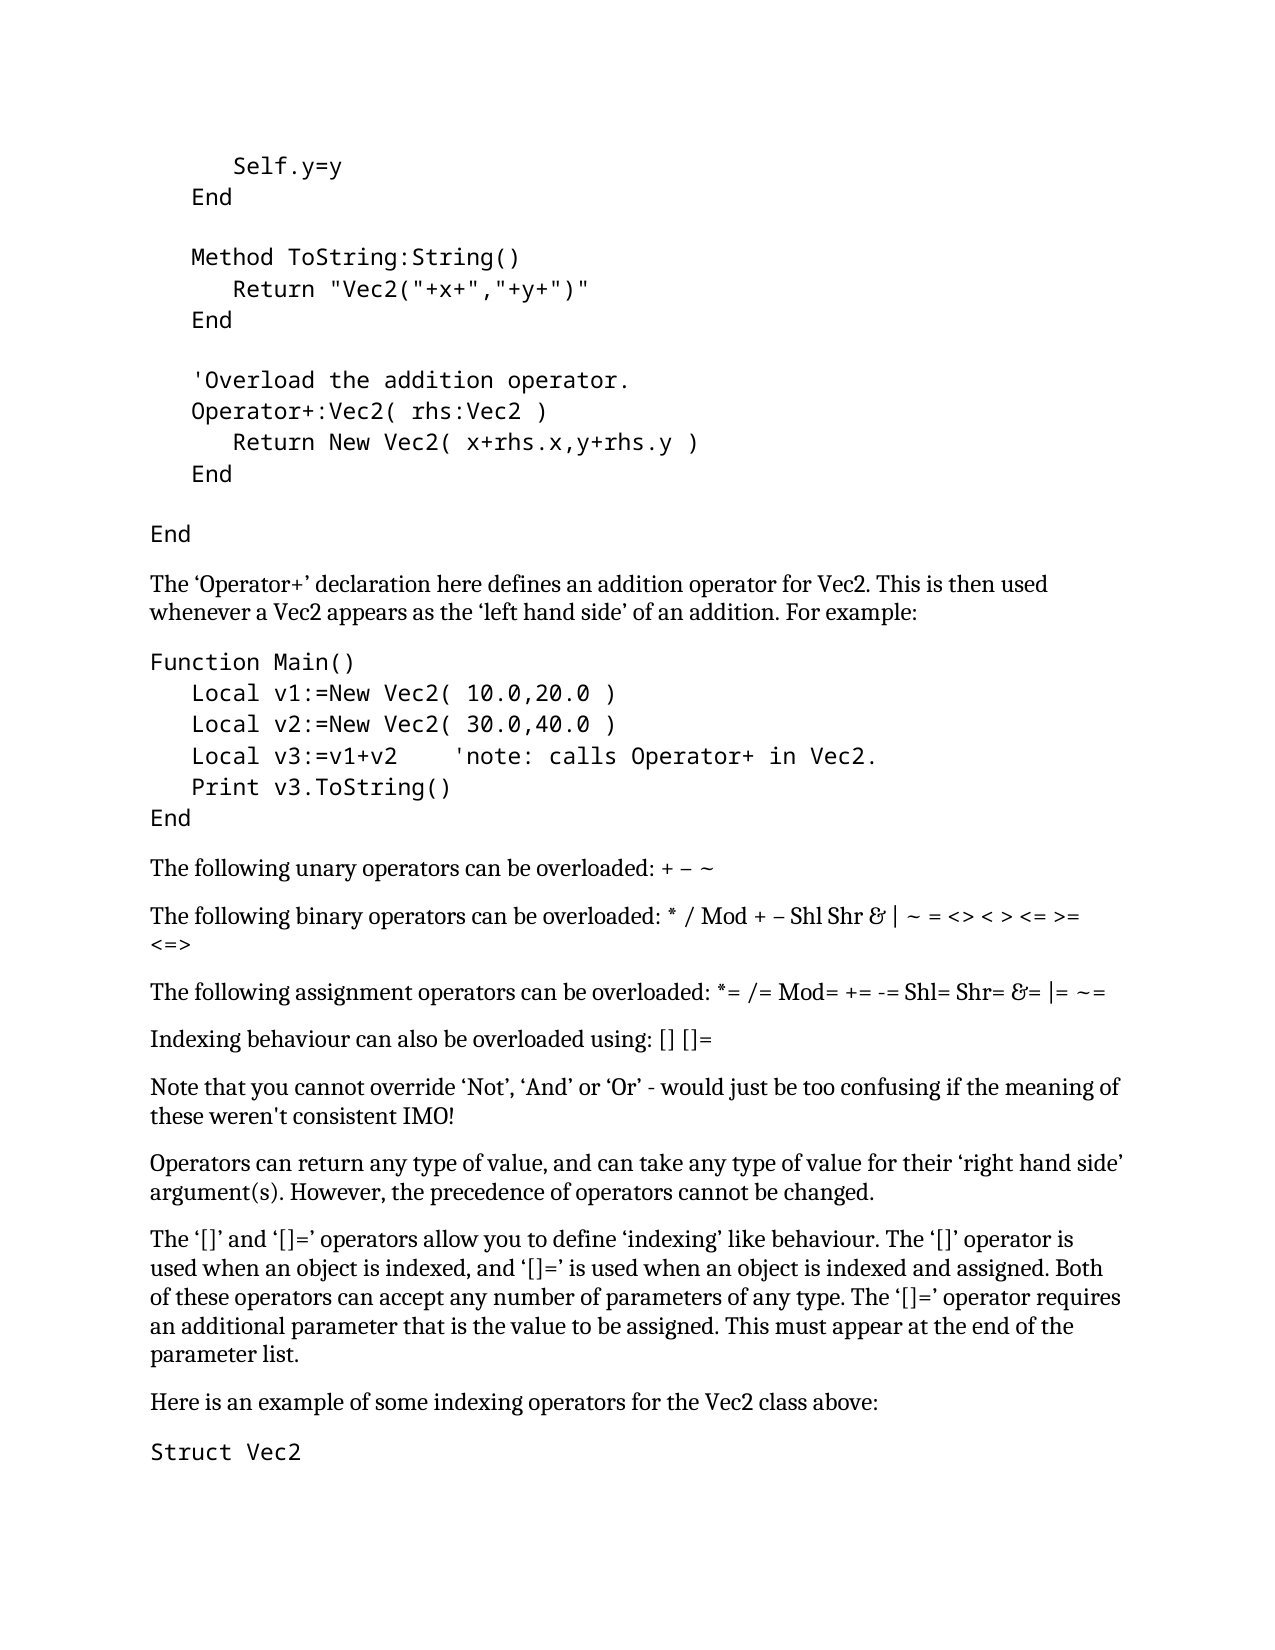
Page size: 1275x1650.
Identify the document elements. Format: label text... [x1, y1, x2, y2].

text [150, 1435, 1125, 1495]
text The following assignment operators can be overloaded: *= /= Mod= += -= Shl= Shr= &= |= ~= [150, 978, 1125, 1007]
text Here is an example of some indexing operators for the Vec2 class above: [150, 1388, 1125, 1417]
text The following binary operators can be overloaded: * / Mod + – Shl Shr & | ~ = <> < > <= >= <=> [150, 902, 1125, 959]
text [150, 150, 1125, 549]
text The ‘Operator+’ declaration here defines an addition operator for Vec2. This is then used whenever a Vec2 appears as the ‘left hand side’ of an addition. For example: [150, 569, 1125, 627]
text Operators can return any type of value, and can take any type of value for their ‘right hand side’ argument(s). However, the precedence of operators cannot be changed. [150, 1149, 1125, 1207]
text Note that you cannot override ‘Not’, ‘And’ or ‘Or’ - would just be too confusing if the meaning of these weren't consistent IMO! [150, 1073, 1125, 1130]
text Function Main() Local v1:=New Vec2( 10.0,20.0 ) Local v2:=New Vec2( 30.0,40.0 ) Local v3:=v1+v2 'note: calls Operator+ in Vec2. Print v3.ToString() End [150, 646, 1125, 833]
text The ‘[]’ and ‘[]=’ operators allow you to define ‘indexing’ like behaviour. The ‘[]’ operator is used when an object is indexed, and ‘[]=’ is used when an object is indexed and assigned. Both of these operators can accept any number of parameters of any type. The ‘[]=’ operator requires an additional parameter that is the value to be assigned. This must appear at the end of the parameter list. [150, 1225, 1125, 1369]
text Indexing behaviour can also be overloaded using: [] []= [150, 1025, 1125, 1054]
text The following unary operators can be overloaded: + – ~ [150, 854, 1125, 883]
